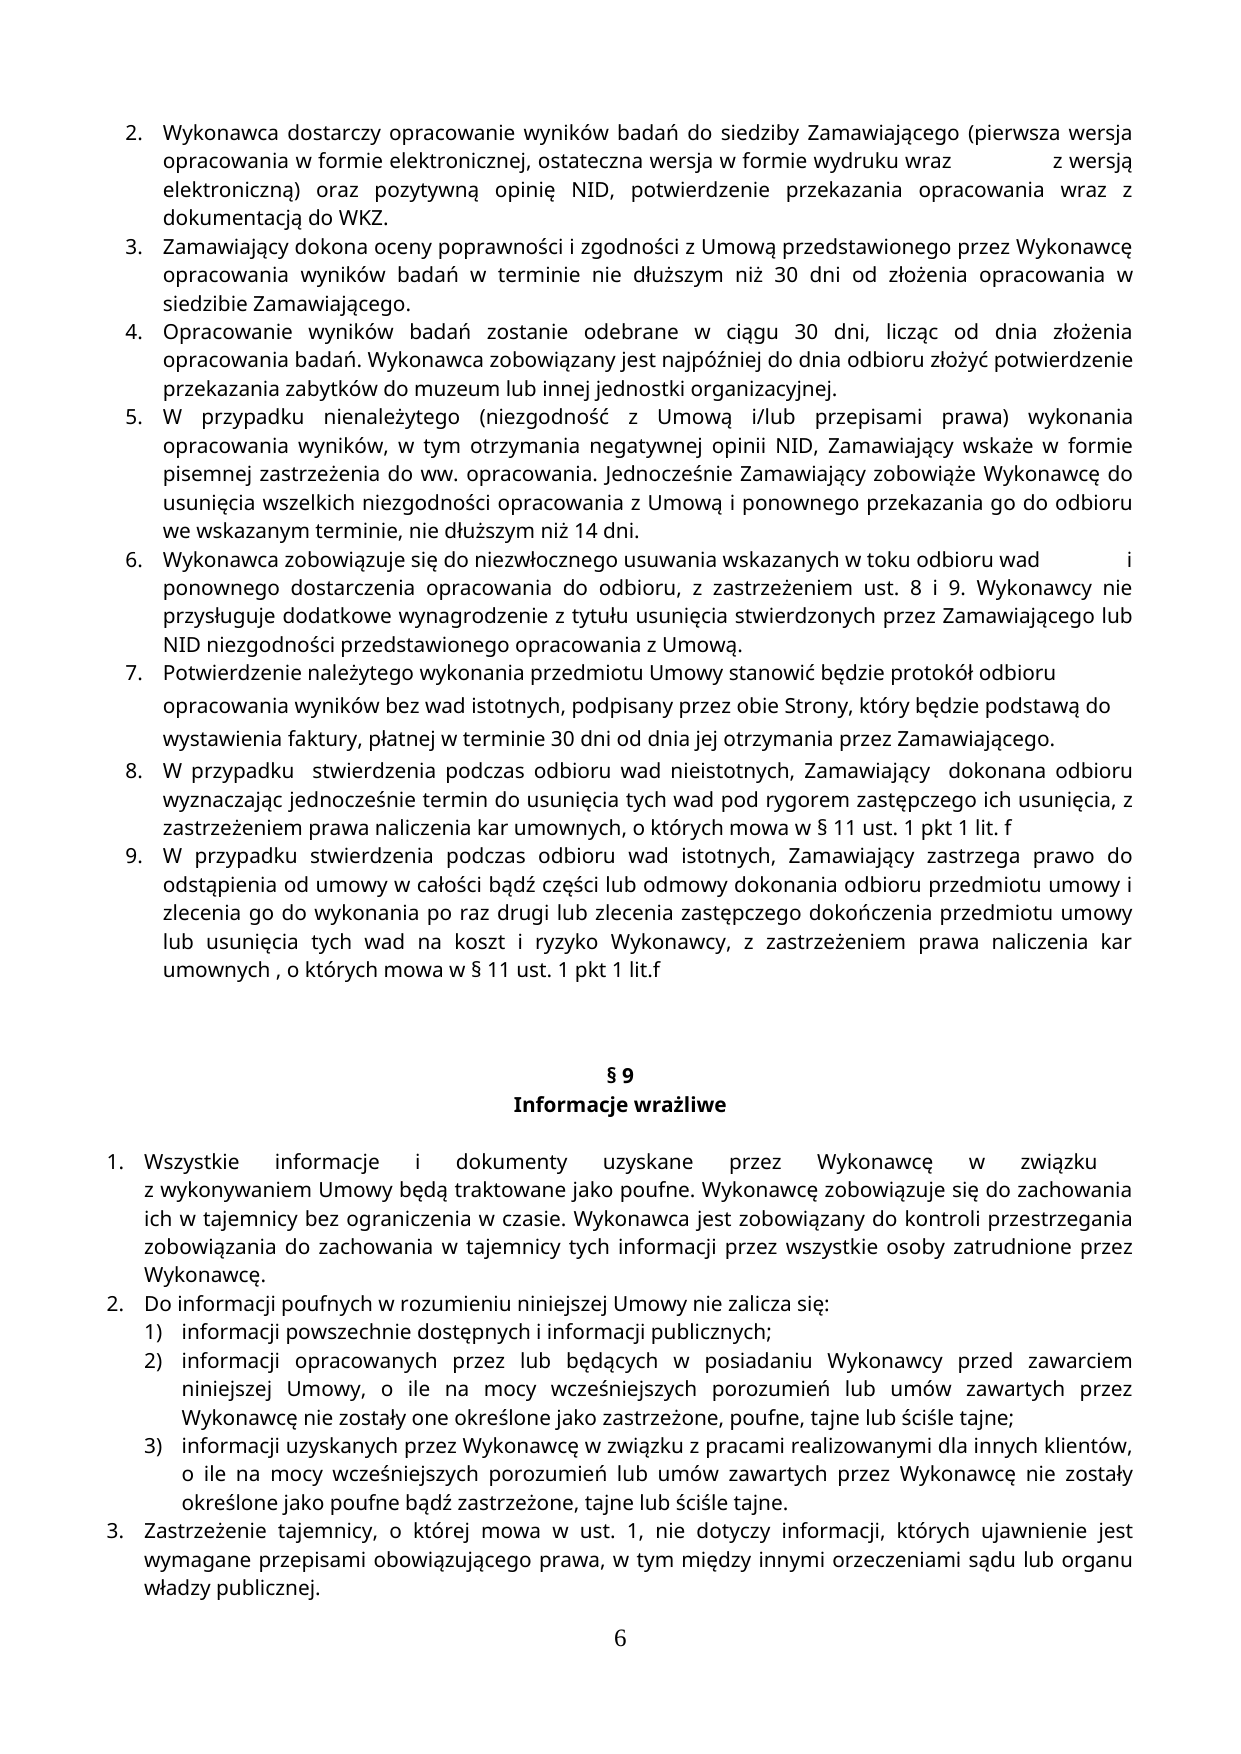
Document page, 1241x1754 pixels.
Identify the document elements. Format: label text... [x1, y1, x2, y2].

list Do informacji poufnych w rozumieniu niniejszej Umowy nie zalicza się: [106, 1289, 1134, 1317]
list Wykonawca dostarczy opracowanie wyników badań do siedziby Zamawiającego (pierwsza wersja opracowania w formie elektronicznej, ostateczna wersja w formie wydruku wraz z wersją elektroniczną) oraz pozytywną opinię NID, potwierdzenie przekazania opracowania wraz z dokumentacją do WKZ. [125, 118, 1134, 232]
list W przypadku stwierdzenia podczas odbioru wad istotnych, Zamawiający zastrzega prawo do odstąpienia od umowy w całości bądź części lub odmowy dokonania odbioru przedmiotu umowy i zlecenia go do wykonania po raz drugi lub zlecenia zastępczego dokończenia przedmiotu umowy lub usunięcia tych wad na koszt i ryzyko Wykonawcy, z zastrzeżeniem prawa naliczenia kar umownych , o których mowa w § 11 ust. 1 pkt 1 lit.f [125, 842, 1134, 984]
list informacji uzyskanych przez Wykonawcę w związku z pracami realizowanymi dla innych klientów, o ile na mocy wcześniejszych porozumień lub umów zawartych przez Wykonawcę nie zostały określone jako poufne bądź zastrzeżone, tajne lub ściśle tajne. [144, 1431, 1134, 1516]
list Wykonawca zobowiązuje się do niezwłocznego usuwania wskazanych w toku odbioru wad i ponownego dostarczenia opracowania do odbioru, z zastrzeżeniem ust. 8 i 9. Wykonawcy nie przysługuje dodatkowe wynagrodzenie z tytułu usunięcia stwierdzonych przez Zamawiającego lub NID niezgodności przedstawionego opracowania z Umową. [125, 545, 1134, 658]
list W przypadku stwierdzenia podczas odbioru wad nieistotnych, Zamawiający dokonana odbioru wyznaczając jednocześnie termin do usunięcia tych wad pod rygorem zastępczego ich usunięcia, z zastrzeżeniem prawa naliczenia kar umownych, o których mowa w § 11 ust. 1 pkt 1 lit. f [125, 756, 1134, 842]
list informacji opracowanych przez lub będących w posiadaniu Wykonawcy przed zawarciem niniejszej Umowy, o ile na mocy wcześniejszych porozumień lub umów zawartych przez Wykonawcę nie zostały one określone jako zastrzeżone, poufne, tajne lub ściśle tajne; [144, 1346, 1134, 1431]
list Opracowanie wyników badań zostanie odebrane w ciągu 30 dni, licząc od dnia złożenia opracowania badań. Wykonawca zobowiązany jest najpóźniej do dnia odbioru złożyć potwierdzenie przekazania zabytków do muzeum lub innej jednostki organizacyjnej. [125, 317, 1134, 402]
list Wszystkie informacje i dokumenty uzyskane przez Wykonawcę w związku z wykonywaniem Umowy będą traktowane jako poufne. Wykonawcę zobowiązuje się do zachowania ich w tajemnicy bez ograniczenia w czasie. Wykonawca jest zobowiązany do kontroli przestrzegania zobowiązania do zachowania w tajemnicy tych informacji przez wszystkie osoby zatrudnione przez Wykonawcę. [106, 1147, 1134, 1289]
list Zamawiający dokona oceny poprawności i zgodności z Umową przedstawionego przez Wykonawcę opracowania wyników badań w terminie nie dłuższym niż 30 dni od złożenia opracowania w siedzibie Zamawiającego. [125, 232, 1134, 317]
list Zastrzeżenie tajemnicy, o której mowa w ust. 1, nie dotyczy informacji, których ujawnienie jest wymagane przepisami obowiązującego prawa, w tym między innymi orzeczeniami sądu lub organu władzy publicznej. [106, 1516, 1134, 1602]
text § 9 [106, 1061, 1134, 1090]
text Informacje wrażliwe [106, 1090, 1134, 1118]
list informacji powszechnie dostępnych i informacji publicznych; [144, 1317, 1134, 1346]
list W przypadku nienależytego (niezgodność z Umową i/lub przepisami prawa) wykonania opracowania wyników, w tym otrzymania negatywnej opinii NID, Zamawiający wskaże w formie pisemnej zastrzeżenia do ww. opracowania. Jednocześnie Zamawiający zobowiąże Wykonawcę do usunięcia wszelkich niezgodności opracowania z Umową i ponownego przekazania go do odbioru we wskazanym terminie, nie dłuższym niż 14 dni. [125, 402, 1134, 545]
list Potwierdzenie należytego wykonania przedmiotu Umowy stanowić będzie protokół odbioru opracowania wyników bez wad istotnych, podpisany przez obie Strony, który będzie podstawą do wystawienia faktury, płatnej w terminie 30 dni od dnia jej otrzymania przez Zamawiającego. [125, 658, 1134, 752]
